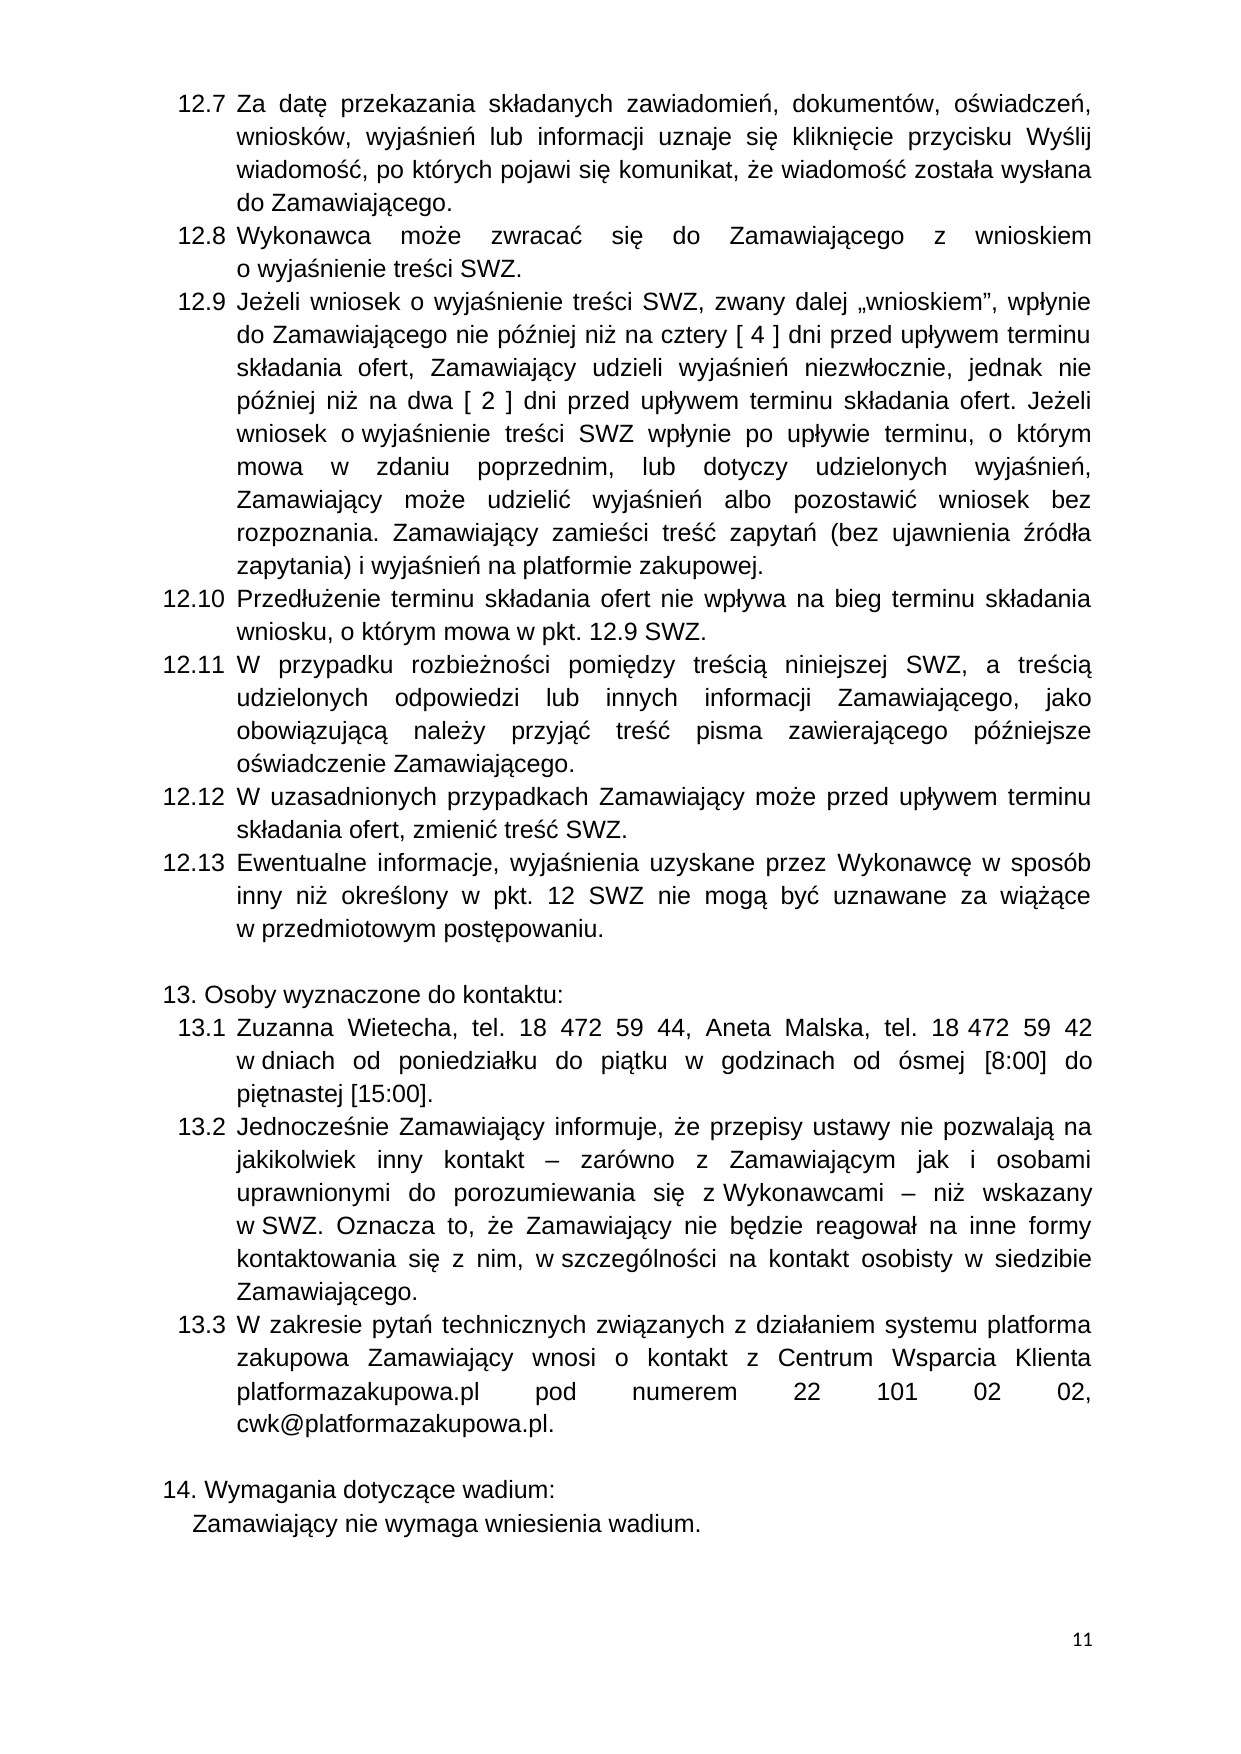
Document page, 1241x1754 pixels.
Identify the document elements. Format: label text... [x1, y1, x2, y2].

list Jeżeli wniosek o wyjaśnienie treści SWZ, zwany dalej „wnioskiem”, wpłynie do Zamawiającego nie później niż na cztery [ 4 ] dni przed upływem terminu składania ofert, Zamawiający udzieli wyjaśnień niezwłocznie, jednak nie później niż na dwa [ 2 ] dni przed upływem terminu składania ofert. Jeżeli wniosek o wyjaśnienie treści SWZ wpłynie po upływie terminu, o którym mowa w zdaniu poprzednim, lub dotyczy udzielonych wyjaśnień, Zamawiający może udzielić wyjaśnień albo pozostawić wniosek bez rozpoznania. Zamawiający zamieści treść zapytań (bez ujawnienia źródła zapytania) i wyjaśnień na platformie zakupowej. [177, 287, 1093, 580]
list Ewentualne informacje, wyjaśnienia uzyskane przez Wykonawcę w sposób inny niż określony w pkt. 12 SWZ nie mogą być uznawane za wiążące w przedmiotowym postępowaniu. [162, 848, 1093, 943]
subtitle 13. Osoby wyznaczone do kontaktu: [162, 980, 1093, 1009]
list Wykonawca może zwracać się do Zamawiającego z wnioskiem o wyjaśnienie treści SWZ. [177, 221, 1093, 282]
list W zakresie pytań technicznych związanych z działaniem systemu platforma zakupowa Zamawiający wnosi o kontakt z Centrum Wsparcia Klienta platformazakupowa.pl pod numerem 22 101 02 02, cwk@platformazakupowa.pl. [177, 1310, 1093, 1438]
subtitle 14. Wymagania dotyczące wadium: [162, 1476, 1093, 1504]
list Zuzanna Wietecha, tel. 18 472 59 44, Aneta Malska, tel. 18 472 59 42 w dniach od poniedziałku do piątku w godzinach od ósmej [8:00] do piętnastej [15:00]. [177, 1013, 1093, 1108]
list Jednocześnie Zamawiający informuje, że przepisy ustawy nie pozwalają na jakikolwiek inny kontakt – zarówno z Zamawiającym jak i osobami uprawnionymi do porozumiewania się z Wykonawcami – niż wskazany w SWZ. Oznacza to, że Zamawiający nie będzie reagował na inne formy kontaktowania się z nim, w szczególności na kontakt osobisty w siedzibie Zamawiającego. [177, 1112, 1093, 1306]
list Przedłużenie terminu składania ofert nie wpływa na bieg terminu składania wniosku, o którym mowa w pkt. 12.9 SWZ. [162, 584, 1093, 646]
list W uzasadnionych przypadkach Zamawiający może przed upływem terminu składania ofert, zmienić treść SWZ. [162, 782, 1093, 844]
text Zamawiający nie wymaga wniesienia wadium. [192, 1508, 1093, 1537]
list W przypadku rozbieżności pomiędzy treścią niniejszej SWZ, a treścią udzielonych odpowiedzi lub innych informacji Zamawiającego, jako obowiązującą należy przyjąć treść pisma zawierającego późniejsze oświadczenie Zamawiającego. [162, 650, 1093, 778]
list Za datę przekazania składanych zawiadomień, dokumentów, oświadczeń, wniosków, wyjaśnień lub informacji uznaje się kliknięcie przycisku Wyślij wiadomość, po których pojawi się komunikat, że wiadomość została wysłana do Zamawiającego. [177, 89, 1093, 216]
